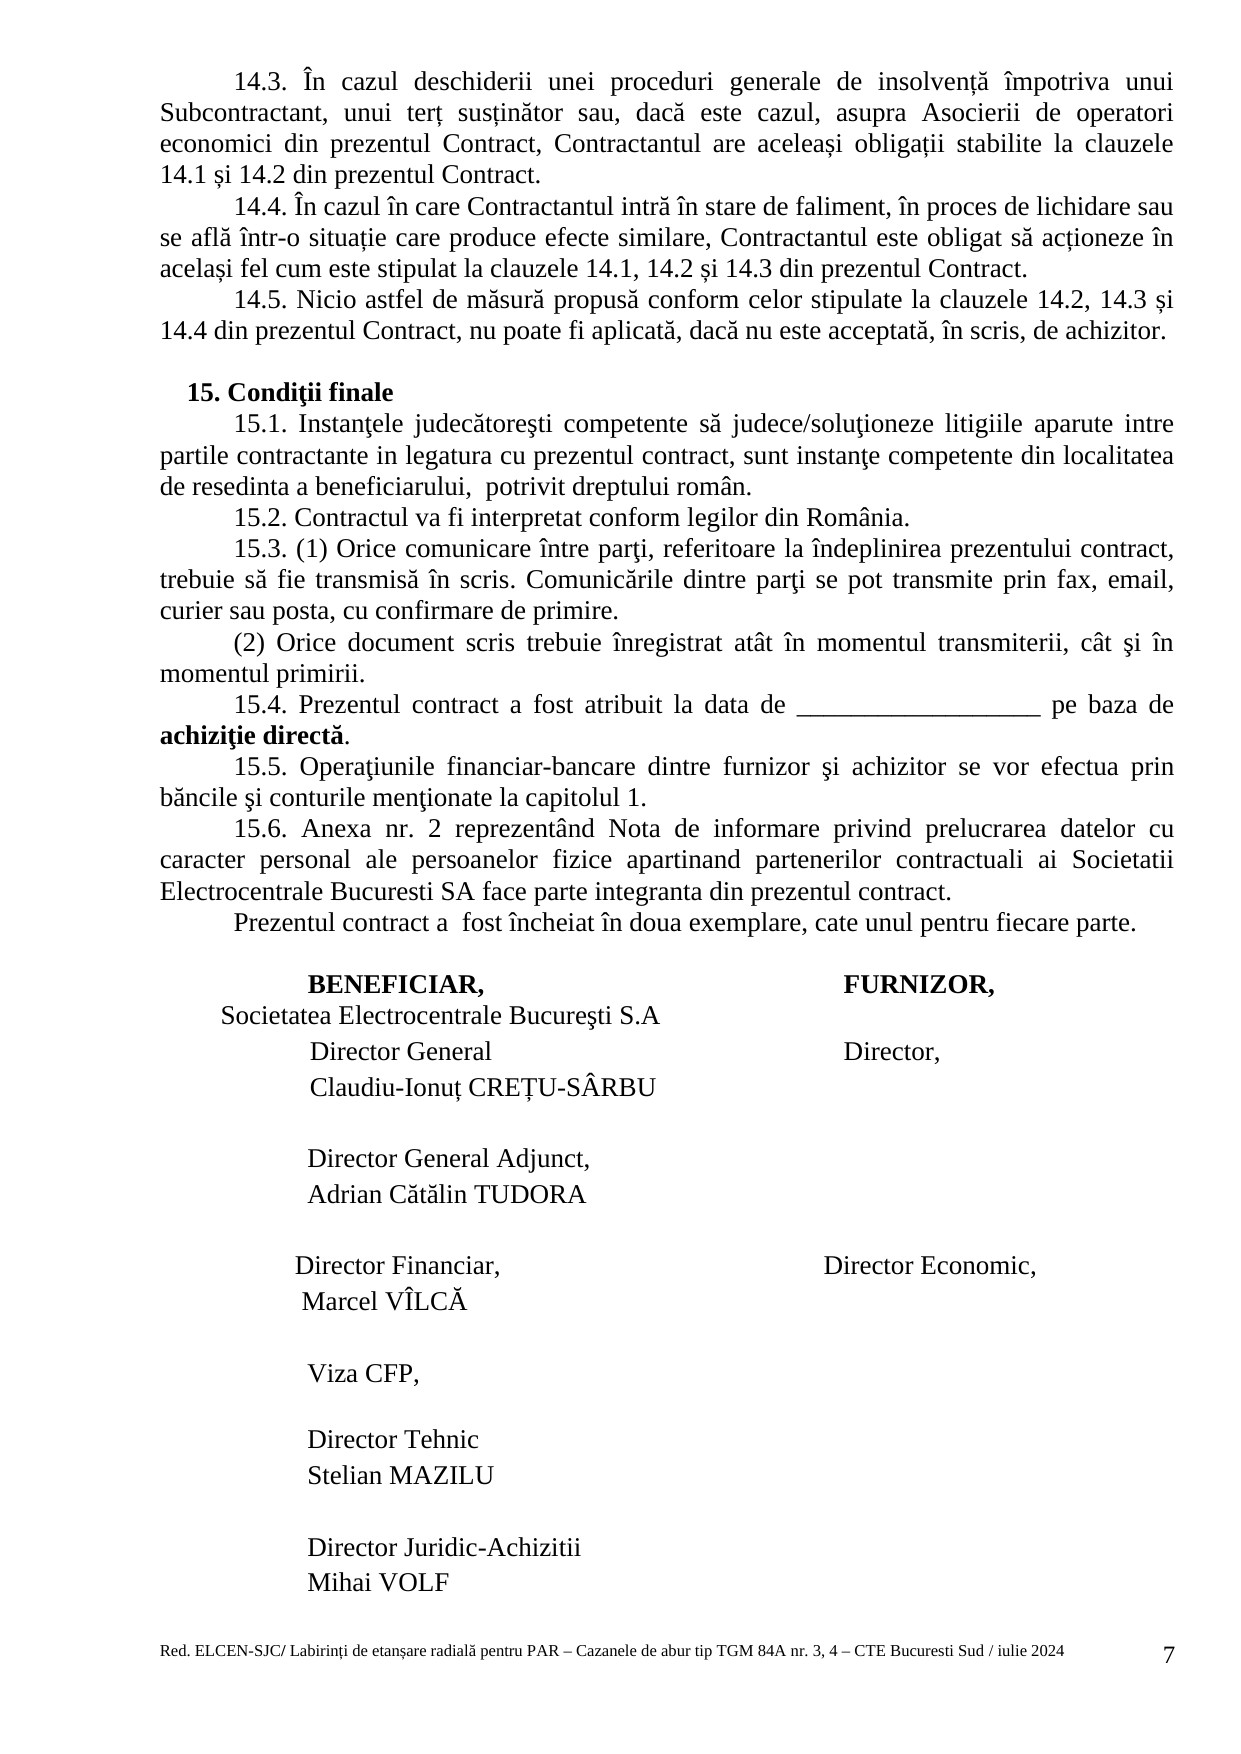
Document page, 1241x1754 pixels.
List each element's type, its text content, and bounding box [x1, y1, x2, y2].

text Viza CFP, [159, 1357, 1175, 1388]
text 15. Condiţii finale [159, 376, 1175, 408]
text (2) Orice document scris trebuie înregistrat atât în momentul transmiterii, cât şi în momentul primirii. [159, 626, 1175, 688]
text 15.5. Operaţiunile financiar-bancare dintre furnizor şi achizitor se vor efectua prin băncile şi conturile menţionate la capitolul 1. [159, 750, 1175, 812]
text Prezentul contract a fost încheiat în doua exemplare, cate unul pentru fiecare parte. [159, 906, 1175, 937]
list 14.5. Nicio astfel de măsură propusă conform celor stipulate la clauzele 14.2, 14.3 și 14.4 din prezentul Contract, nu poate fi aplicată, dacă nu este acceptată, în scris, de achizitor. [159, 283, 1175, 345]
text Director General Director, [159, 1035, 1175, 1066]
text Director Tehnic [233, 1423, 1175, 1455]
text Societatea Electrocentrale Bucureşti S.A [159, 999, 1175, 1031]
text 15.6. Anexa nr. 2 reprezentând Nota de informare privind prelucrarea datelor cu caracter personal ale persoanelor fizice apartinand partenerilor contractuali ai Societatii Electrocentrale Bucuresti SA face parte integranta din prezentul contract. [159, 812, 1175, 906]
text Director General Adjunct, [233, 1142, 1175, 1173]
text 15.3. (1) Orice comunicare între parţi, referitoare la îndeplinirea prezentului contract, trebuie să fie transmisă în scris. Comunicările dintre parţi se pot transmite prin fax, email, curier sau posta, cu confirmare de primire. [159, 532, 1175, 626]
text 15.2. Contractul va fi interpretat conform legilor din România. [159, 501, 1175, 532]
text Director Financiar, Director Economic, [159, 1249, 1175, 1281]
text Stelian MAZILU [233, 1459, 1175, 1490]
text BENEFICIAR, FURNIZOR, [232, 968, 1175, 999]
list 14.3. În cazul deschiderii unei proceduri generale de insolvență împotriva unui Subcontractant, unui terț susținător sau, dacă este cazul, asupra Asocierii de operatori economici din prezentul Contract, Contractantul are aceleași obligații stabilite la clauzele 14.1 și 14.2 din prezentul Contract. [159, 65, 1175, 189]
text Claudiu-Ionuț CREȚU-SÂRBU [159, 1071, 1175, 1102]
text 15.4. Prezentul contract a fost atribuit la data de __________________ pe baza de achiziţie directă. [159, 688, 1175, 750]
list 14.4. În cazul în care Contractantul intră în stare de faliment, în proces de lichidare sau se află într-o situație care produce efecte similare, Contractantul este obligat să acționeze în același fel cum este stipulat la clauzele 14.1, 14.2 și 14.3 din prezentul Contract. [159, 189, 1175, 283]
text Mihai VOLF [159, 1566, 1175, 1598]
text Director Juridic-Achizitii [233, 1531, 1175, 1562]
text Adrian Cătălin TUDORA [159, 1178, 1175, 1209]
text Marcel VÎLCĂ [159, 1285, 1175, 1316]
text 15.1. Instanţele judecătoreşti competente să judece/soluţioneze litigiile aparute intre partile contractante in legatura cu prezentul contract, sunt instanţe competente din localitatea de resedinta a beneficiarului, potrivit dreptului român. [159, 408, 1175, 501]
